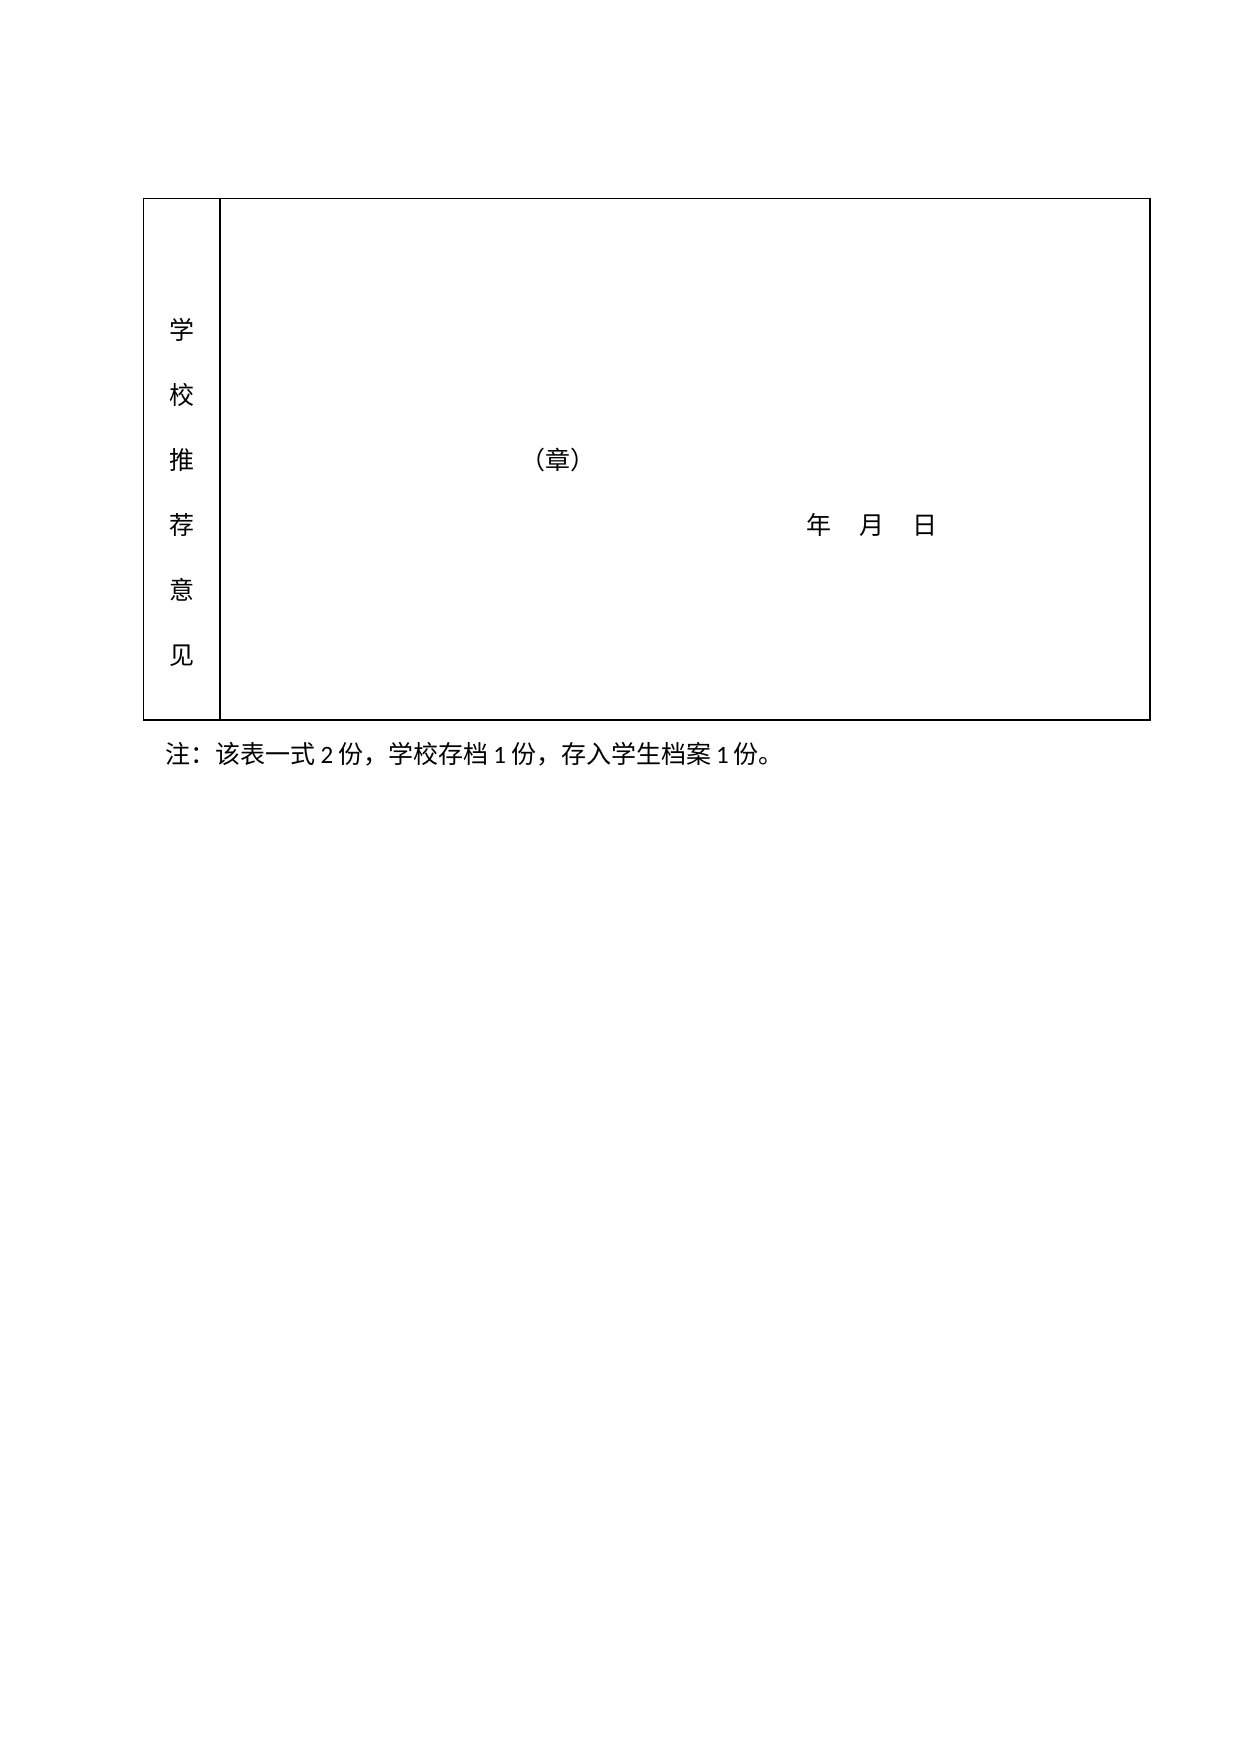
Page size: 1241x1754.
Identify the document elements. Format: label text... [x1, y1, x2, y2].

table_cell （章） 年 月 日 [221, 199, 1149, 719]
text 注：该表一式2份，学校存档1份，存入学生档案1份。 [165, 721, 1098, 786]
table_cell 学 校 推 荐 意 见 [144, 199, 219, 719]
